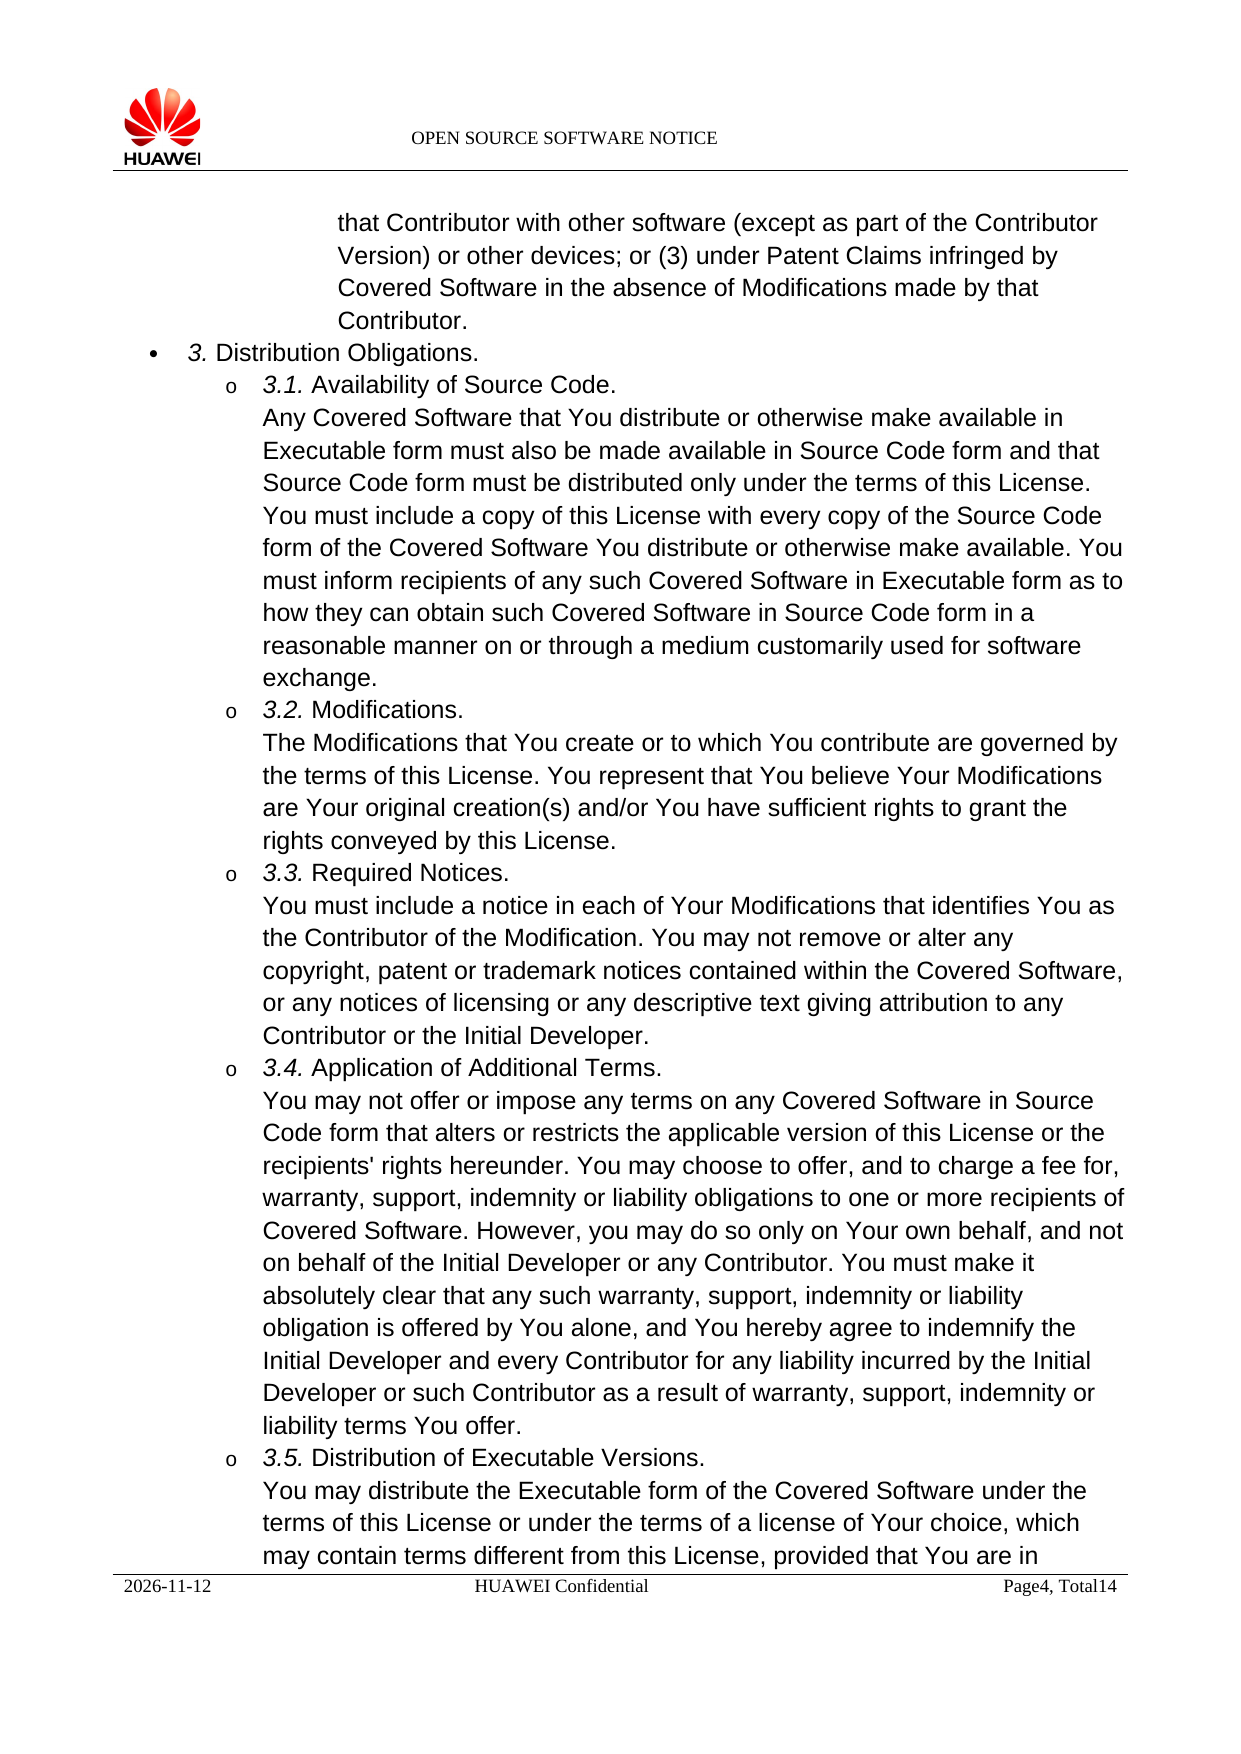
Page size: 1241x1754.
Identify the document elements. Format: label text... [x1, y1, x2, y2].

picture [124, 88, 201, 165]
list 3.3. Required Notices. You must include a notice in each of Your Modifications that identifies You as the Contributor of the Modification. You may not remove or alter any copyright, patent or trademark notices contained within the Covered Software, or any notices of licensing or any descriptive text giving attribution to any Contributor or the Initial Developer. [225, 856, 1128, 1051]
list 3.4. Application of Additional Terms. You may not offer or impose any terms on any Covered Software in Source Code form that alters or restricts the applicable version of this License or the recipients' rights hereunder. You may choose to offer, and to charge a fee for, warranty, support, indemnity or liability obligations to one or more recipients of Covered Software. However, you may do so only on Your own behalf, and not on behalf of the Initial Developer or any Contributor. You must make it absolutely clear that any such warranty, support, indemnity or liability obligation is offered by You alone, and You hereby agree to indemnify the Initial Developer and every Contributor for any liability incurred by the Initial Developer or such Contributor as a result of warranty, support, indemnity or liability terms You offer. [225, 1051, 1128, 1441]
list 3.1. Availability of Source Code. Any Covered Software that You distribute or otherwise make available in Executable form must also be made available in Source Code form and that Source Code form must be distributed only under the terms of this License. You must include a copy of this License with every copy of the Source Code form of the Covered Software You distribute or otherwise make available. You must inform recipients of any such Covered Software in Executable form as to how they can obtain such Covered Software in Source Code form in a reasonable manner on or through a medium customarily used for software exchange. [225, 369, 1128, 694]
list 3. Distribution Obligations. [150, 336, 1128, 369]
list 3.2. Modifications. The Modifications that You create or to which You contribute are governed by the terms of this License. You represent that You believe Your Modifications are Your original creation(s) and/or You have sufficient rights to grant the rights conveyed by this License. [225, 694, 1128, 856]
